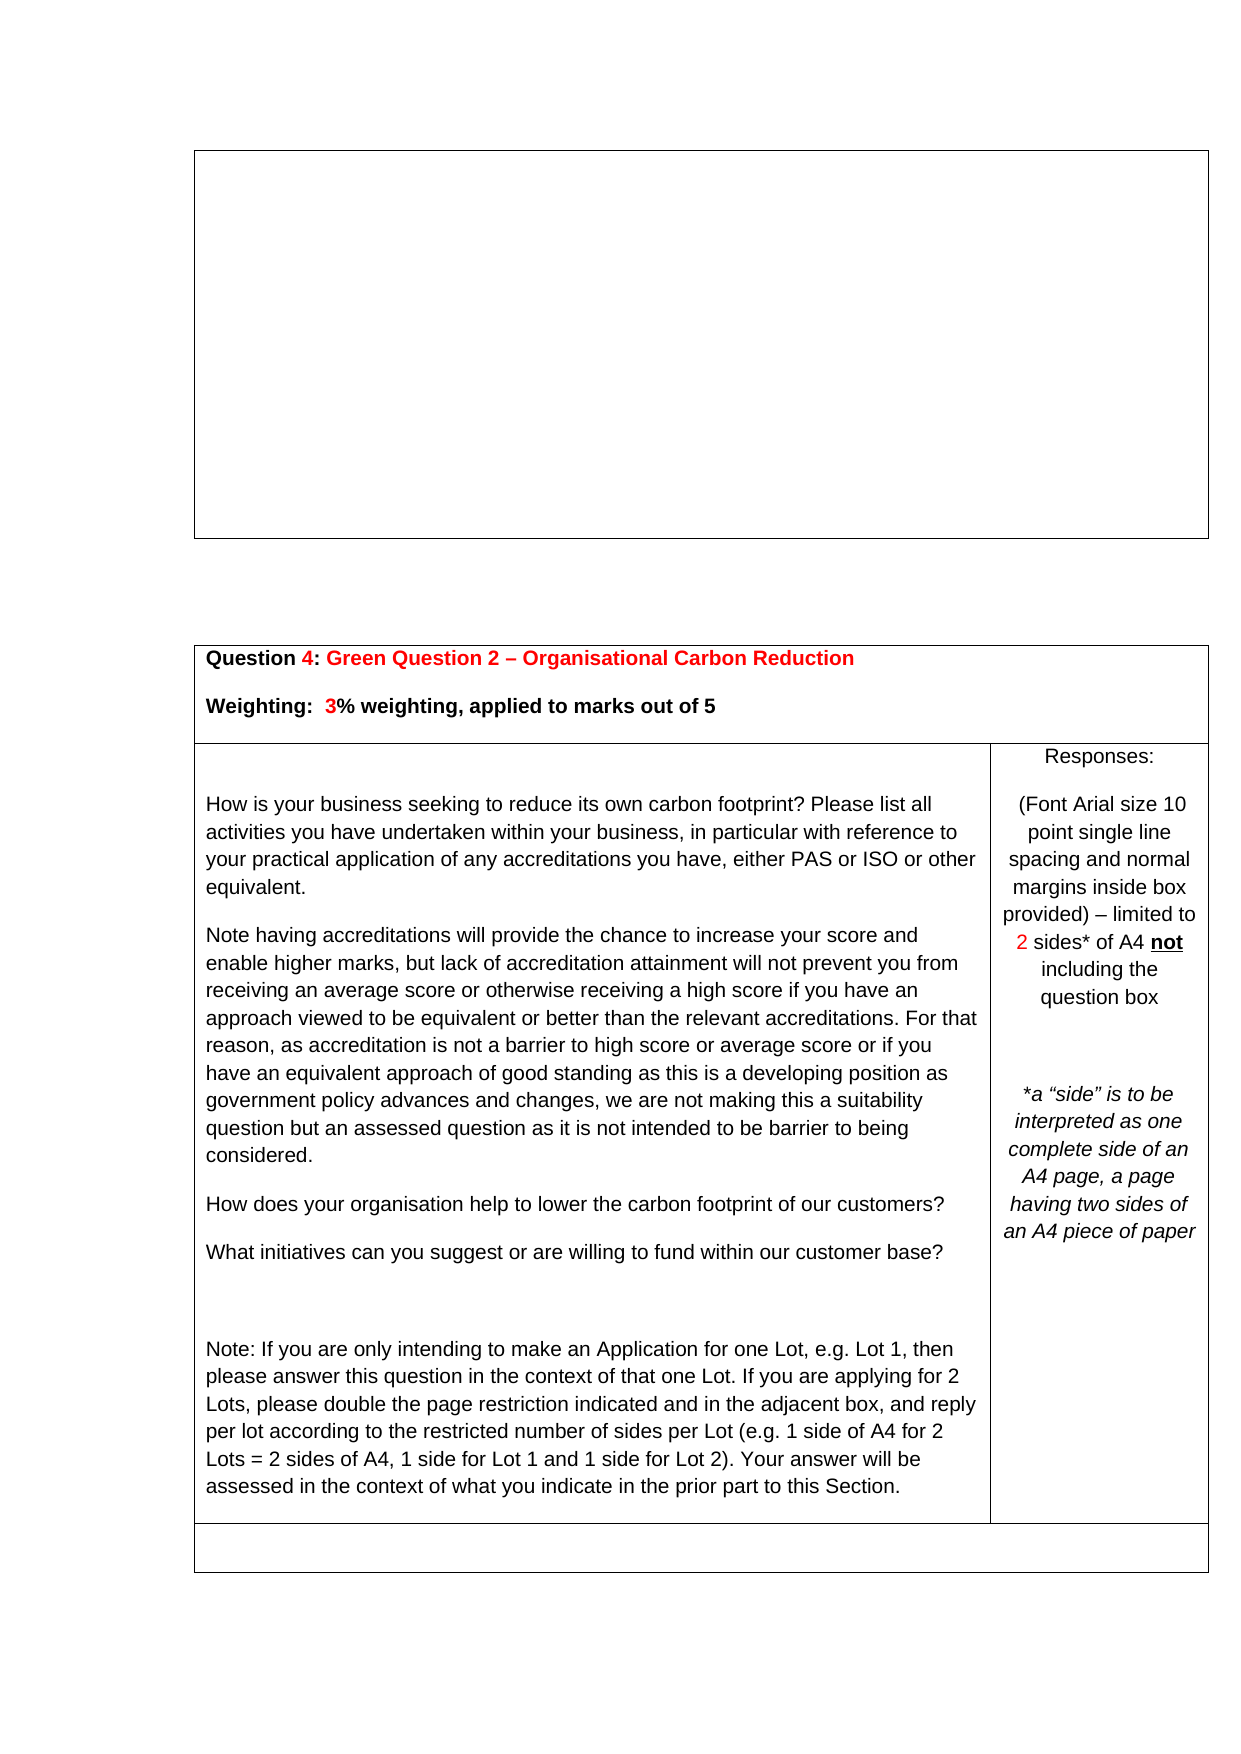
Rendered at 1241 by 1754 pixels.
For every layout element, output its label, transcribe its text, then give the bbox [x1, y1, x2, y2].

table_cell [195, 1524, 1208, 1572]
table_cell How is your business seeking to reduce its own carbon footprint? Please list all activities you have undertaken within your business, in particular with reference to your practical application of any accreditations you have, either PAS or ISO or other equivalent. Note having accreditations will provide the chance to increase your score and enable higher marks, but lack of accreditation attainment will not prevent you from receiving an average score or otherwise receiving a high score if you have an approach viewed to be equivalent or better than the relevant accreditations. For that reason, as accreditation is not a barrier to high score or average score or if you have an equivalent approach of good standing as this is a developing position as government policy advances and changes, we are not making this a suitability question but an assessed question as it is not intended to be barrier to being considered. How does your organisation help to lower the carbon footprint of our customers? What initiatives can you suggest or are willing to fund within our customer base? Note: If you are only intending to make an Application for one Lot, e.g. Lot 1, then please answer this question in the context of that one Lot. If you are applying for 2 Lots, please double the page restriction indicated and in the adjacent box, and reply per lot according to the restricted number of sides per Lot (e.g. 1 side of A4 for 2 Lots = 2 sides of A4, 1 side for Lot 1 and 1 side for Lot 2). Your answer will be assessed in the context of what you indicate in the prior part to this Section. [195, 744, 990, 1522]
table_cell Responses: (Font Arial size 10 point single line spacing and normal margins inside box provided) – limited to 2 sides* of A4 not including the question box *a “side” is to be interpreted as one complete side of an A4 page, a page having two sides of an A4 piece of paper [991, 744, 1208, 1522]
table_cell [195, 151, 1208, 538]
table_header Question 4: Green Question 2 – Organisational Carbon Reduction Weighting: 3% weighting, applied to marks out of 5 [195, 646, 1208, 743]
